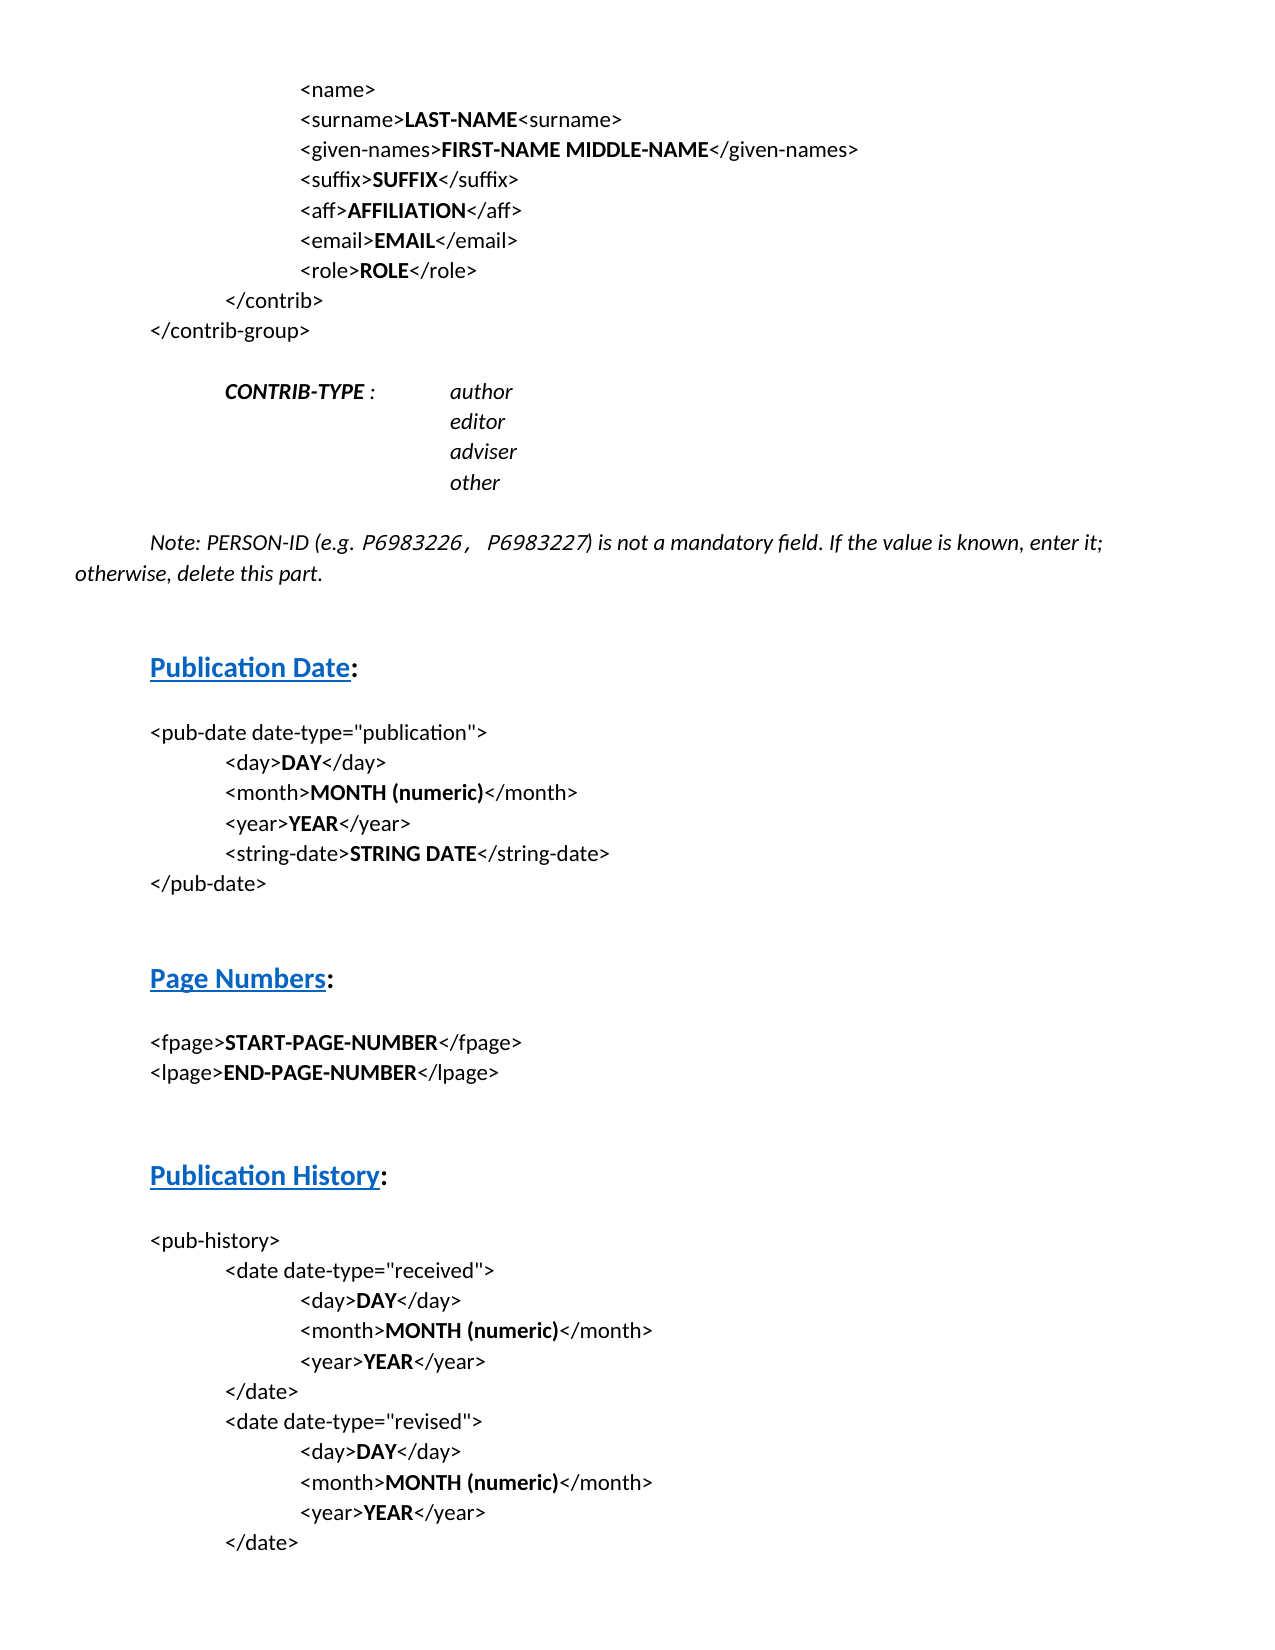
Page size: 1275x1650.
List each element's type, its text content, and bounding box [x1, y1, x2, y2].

text <date date-type="revised"> [150, 1407, 1200, 1435]
text <month>MONTH (numeric)</month> [75, 778, 1200, 806]
text adviser [75, 437, 1200, 466]
text <day>DAY</day> [75, 1286, 1200, 1314]
text <day>DAY</day> [75, 1437, 1200, 1466]
text </date> [150, 1377, 1200, 1405]
text Note: PERSON-ID (e.g. P6983226, P6983227) is not a mandatory field. If the value is known, enter it; otherwise, delete this part. [75, 528, 1200, 587]
text <email>EMAIL</email> [225, 226, 1200, 254]
text <aff>AFFILIATION</aff> [225, 196, 1200, 224]
text <string-date>STRING DATE</string-date> [75, 839, 1200, 867]
text <day>DAY</day> [75, 748, 1200, 776]
text <role>ROLE</role> [225, 256, 1200, 284]
text <year>YEAR</year> [75, 1347, 1200, 1375]
text <suffix>SUFFIX</suffix> [225, 166, 1200, 194]
text </date> [150, 1528, 1200, 1556]
text <year>YEAR</year> [75, 1498, 1200, 1526]
text <fpage>START-PAGE-NUMBER</fpage> [75, 1028, 1200, 1056]
text editor [75, 407, 1200, 435]
text <pub-history> [75, 1226, 1200, 1254]
text </pub-date> [75, 869, 1200, 897]
text other [75, 468, 1200, 496]
text Page Numbers: [75, 960, 1200, 995]
text <year>YEAR</year> [75, 809, 1200, 837]
text <surname>LAST-NAME<surname> [225, 105, 1200, 133]
text <month>MONTH (numeric)</month> [75, 1317, 1200, 1345]
text <name> [225, 75, 1200, 103]
text <month>MONTH (numeric)</month> [75, 1468, 1200, 1496]
text </contrib-group> [75, 317, 1200, 345]
text Publication Date: [75, 649, 1200, 685]
text <pub-date date-type="publication"> [75, 718, 1200, 746]
text Publication History: [75, 1157, 1200, 1193]
text <given-names>FIRST-NAME MIDDLE-NAME</given-names> [225, 135, 1200, 163]
text </contrib> [75, 286, 1200, 314]
text <lpage>END-PAGE-NUMBER</lpage> [75, 1058, 1200, 1087]
text CONTRIB-TYPE : author [150, 377, 1200, 405]
text <date date-type="received"> [150, 1256, 1200, 1284]
